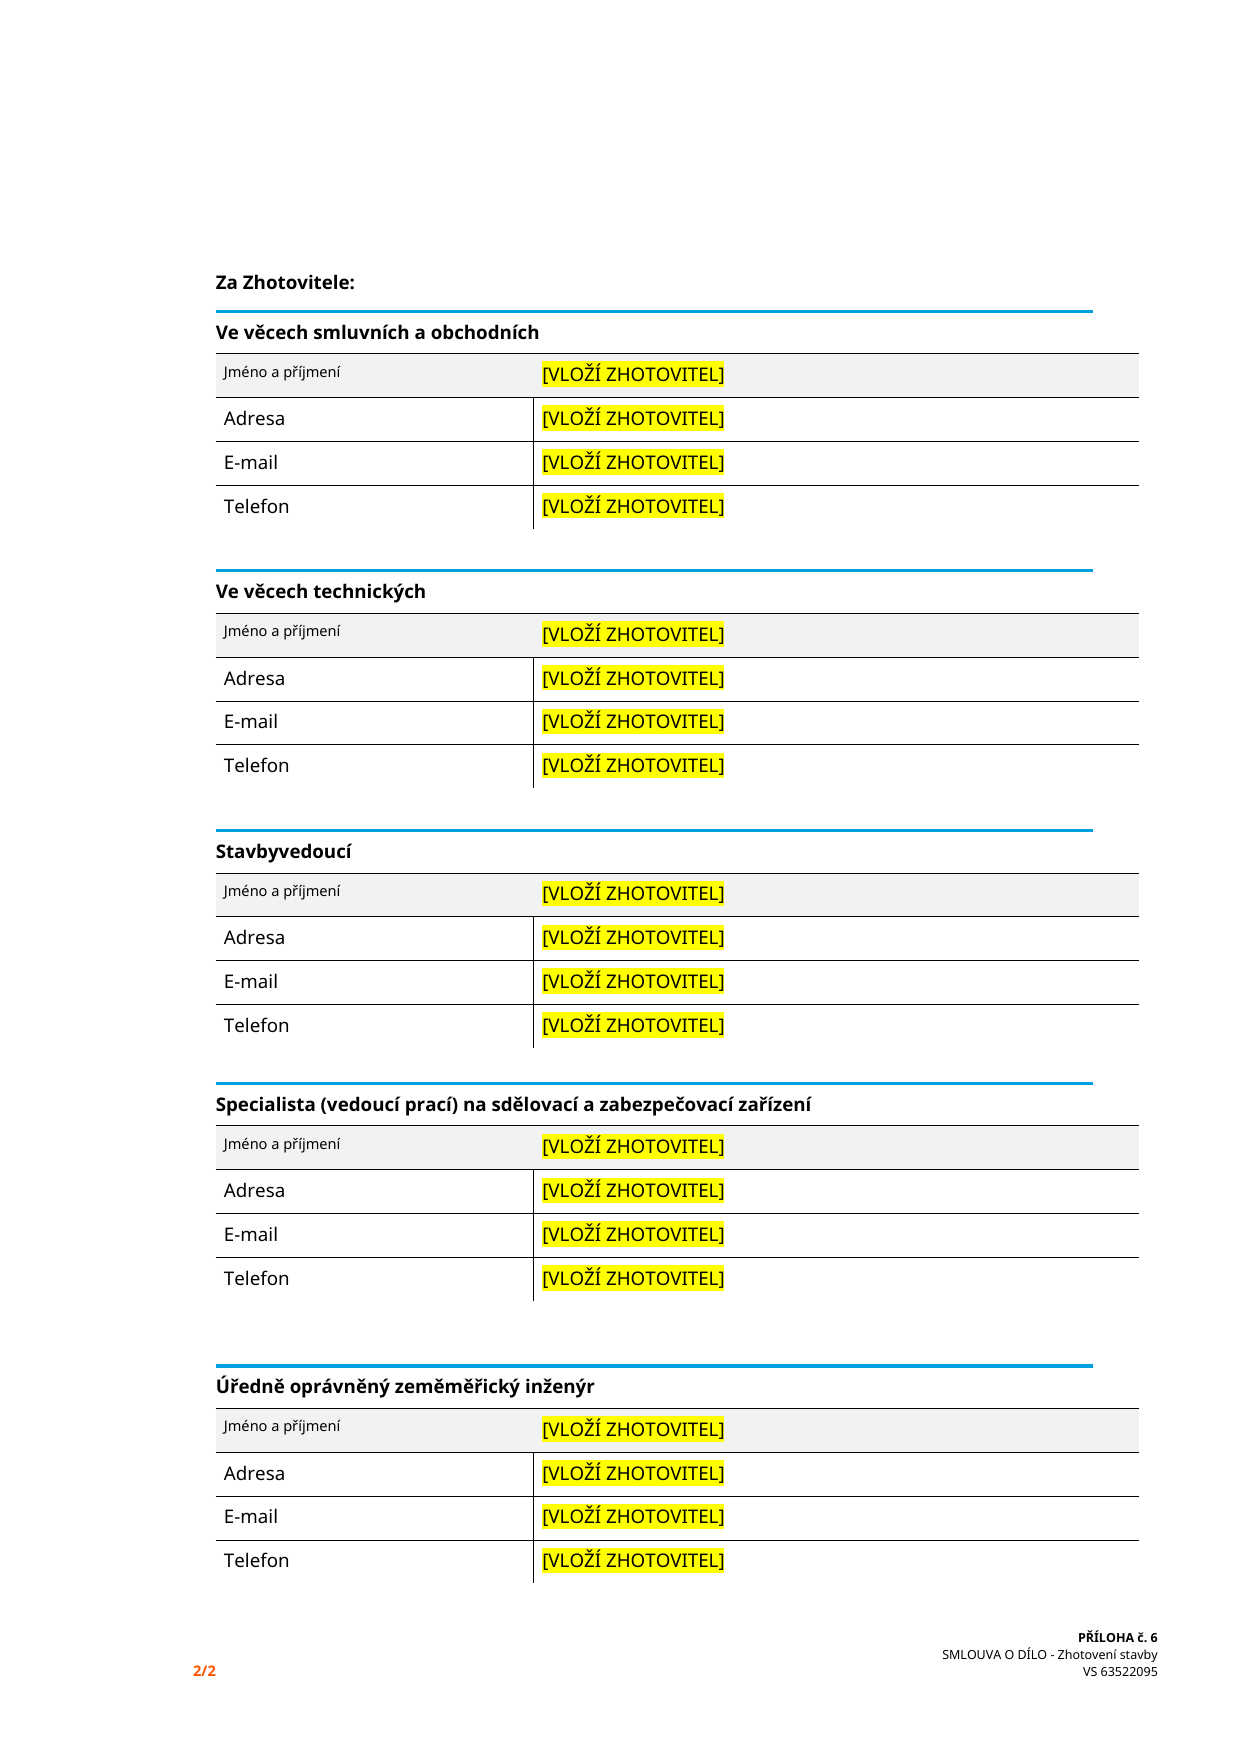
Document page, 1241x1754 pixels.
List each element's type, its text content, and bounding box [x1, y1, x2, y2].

table_cell [VLOŽÍ ZHOTOVITEL] [534, 702, 1139, 744]
table_header [VLOŽÍ ZHOTOVITEL] [534, 354, 1139, 397]
table_header Jméno a příjmení [216, 1126, 534, 1169]
table_header Jméno a příjmení [216, 874, 534, 916]
text Stavbyvedoucí [216, 832, 1093, 864]
table_cell [VLOŽÍ ZHOTOVITEL] [534, 1497, 1139, 1539]
table_header Jméno a příjmení [216, 1409, 534, 1452]
table_cell [VLOŽÍ ZHOTOVITEL] [534, 917, 1139, 960]
table_cell Telefon [216, 486, 533, 529]
table_cell Telefon [216, 1258, 533, 1301]
table_cell Telefon [216, 745, 533, 788]
table_header [VLOŽÍ ZHOTOVITEL] [534, 1126, 1139, 1169]
table_header [VLOŽÍ ZHOTOVITEL] [534, 874, 1139, 916]
table_header Jméno a příjmení [216, 354, 534, 397]
table_cell [VLOŽÍ ZHOTOVITEL] [534, 745, 1139, 788]
table_cell [VLOŽÍ ZHOTOVITEL] [534, 442, 1139, 485]
table_cell [VLOŽÍ ZHOTOVITEL] [534, 1005, 1139, 1048]
table_header [VLOŽÍ ZHOTOVITEL] [534, 614, 1139, 657]
text Specialista (vedoucí prací) na sdělovací a zabezpečovací zařízení [216, 1085, 1093, 1117]
table_cell [VLOŽÍ ZHOTOVITEL] [534, 1453, 1139, 1496]
table_cell E-mail [216, 1497, 533, 1539]
table_cell [VLOŽÍ ZHOTOVITEL] [534, 1214, 1139, 1257]
table_cell [VLOŽÍ ZHOTOVITEL] [534, 961, 1139, 1004]
table_cell E-mail [216, 442, 533, 485]
table_cell [VLOŽÍ ZHOTOVITEL] [534, 1258, 1139, 1301]
table_cell E-mail [216, 961, 533, 1004]
text Ve věcech technických [216, 572, 1093, 604]
table_cell E-mail [216, 1214, 533, 1257]
table_cell Adresa [216, 917, 533, 960]
table_cell E-mail [216, 702, 533, 744]
text Ve věcech smluvních a obchodních [216, 313, 1093, 344]
table_cell [VLOŽÍ ZHOTOVITEL] [534, 398, 1139, 441]
text Úředně oprávněný zeměměřický inženýr [216, 1368, 1093, 1399]
table_cell Adresa [216, 398, 533, 441]
table_cell [VLOŽÍ ZHOTOVITEL] [534, 658, 1139, 701]
table_cell Telefon [216, 1541, 533, 1583]
table_cell Adresa [216, 658, 533, 701]
table_header Jméno a příjmení [216, 614, 534, 657]
table_cell [VLOŽÍ ZHOTOVITEL] [534, 1541, 1139, 1583]
table_header [VLOŽÍ ZHOTOVITEL] [534, 1409, 1139, 1452]
text Za Zhotovitele: [216, 269, 1093, 294]
table_cell Adresa [216, 1453, 533, 1496]
table_cell [VLOŽÍ ZHOTOVITEL] [534, 1170, 1139, 1213]
table_cell Adresa [216, 1170, 533, 1213]
table_cell Telefon [216, 1005, 533, 1048]
table_cell [VLOŽÍ ZHOTOVITEL] [534, 486, 1139, 529]
